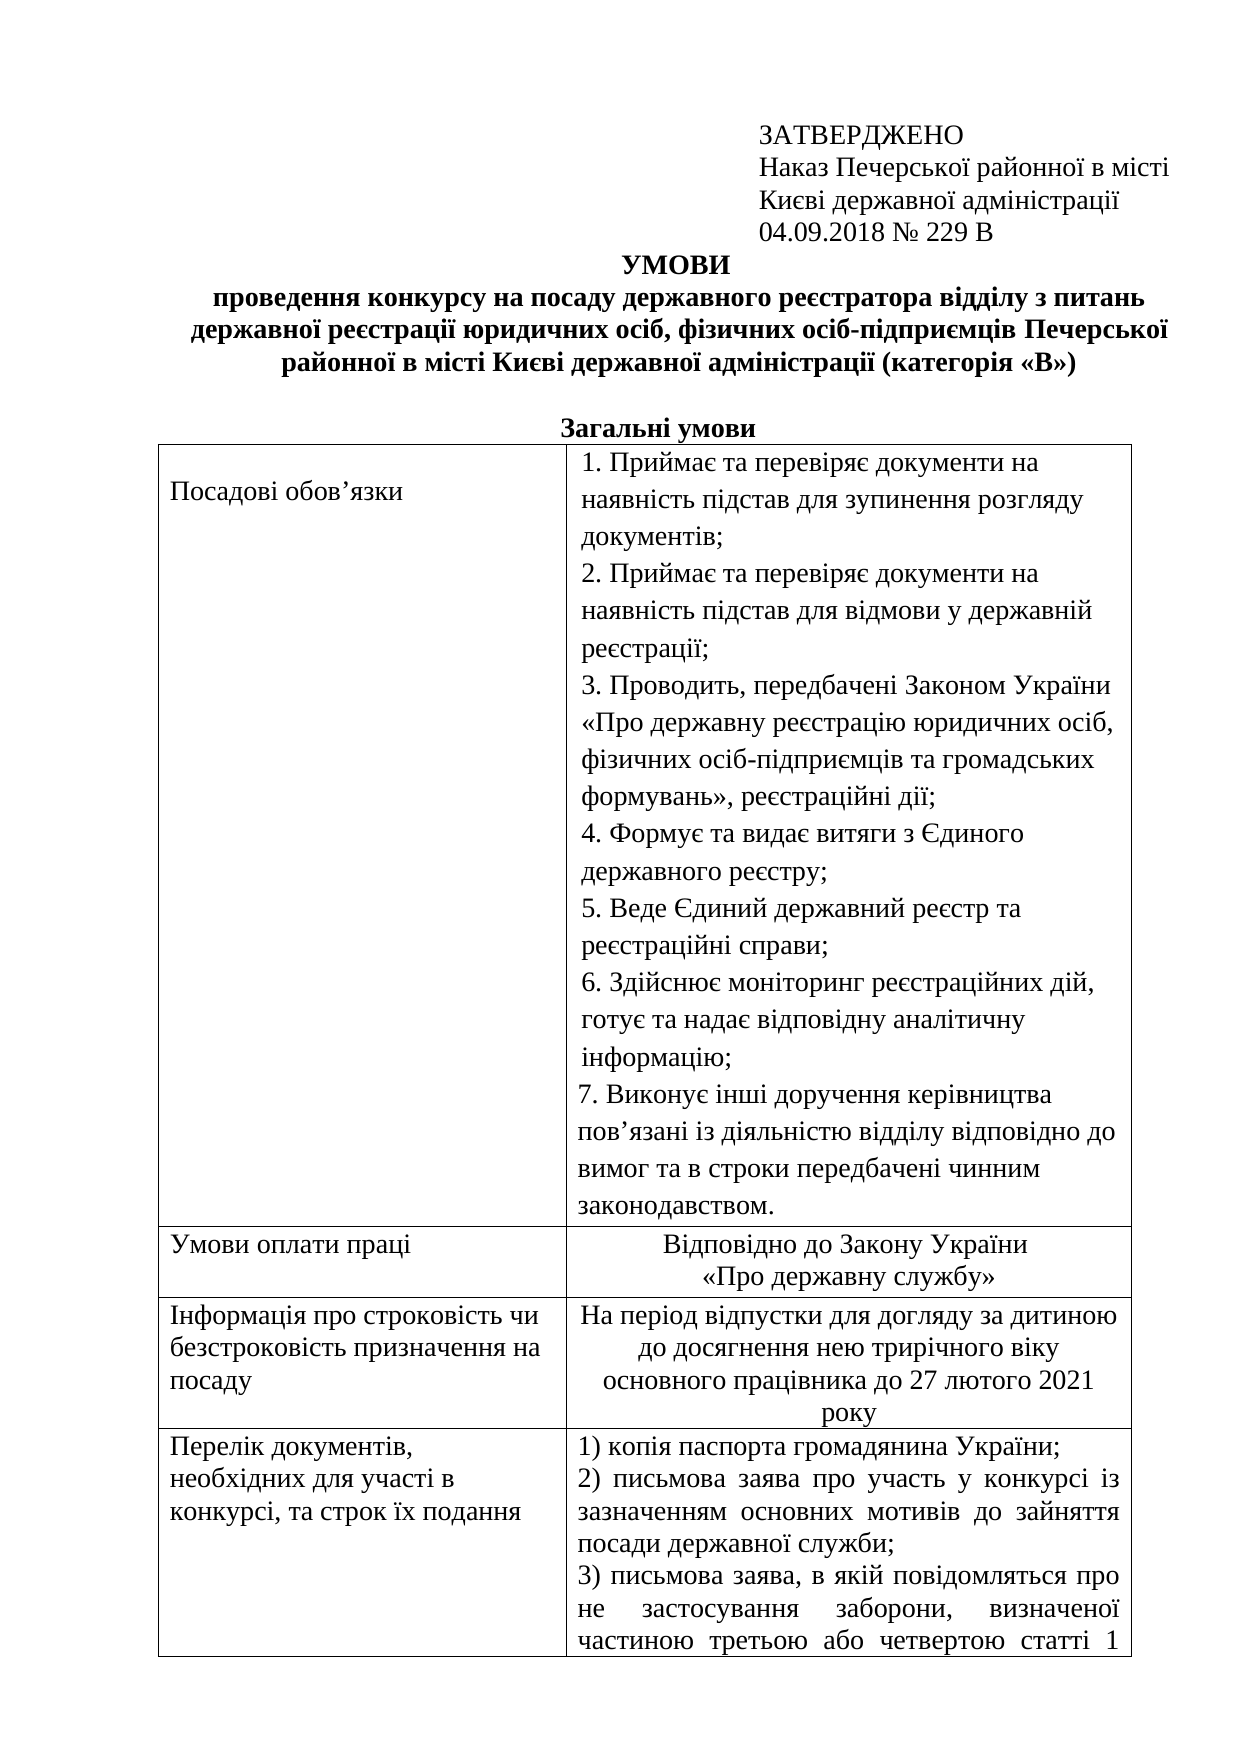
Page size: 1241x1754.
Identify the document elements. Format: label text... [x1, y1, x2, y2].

text УМОВИ проведення конкурсу на посаду державного реєстратора відділу з питань державної реєстрації юридичних осіб, фізичних осіб-підприємців Печерської районної в місті Києві державної адміністрації (категорія «В») [177, 248, 1181, 377]
text Наказ Печерської районної в місті Києві державної адміністрації [758, 151, 1181, 215]
table_header Загальні умови [156, 377, 1160, 1658]
text 04.09.2018 № 229 В [177, 215, 1181, 248]
text ЗАТВЕРДЖЕНО [758, 118, 1181, 151]
